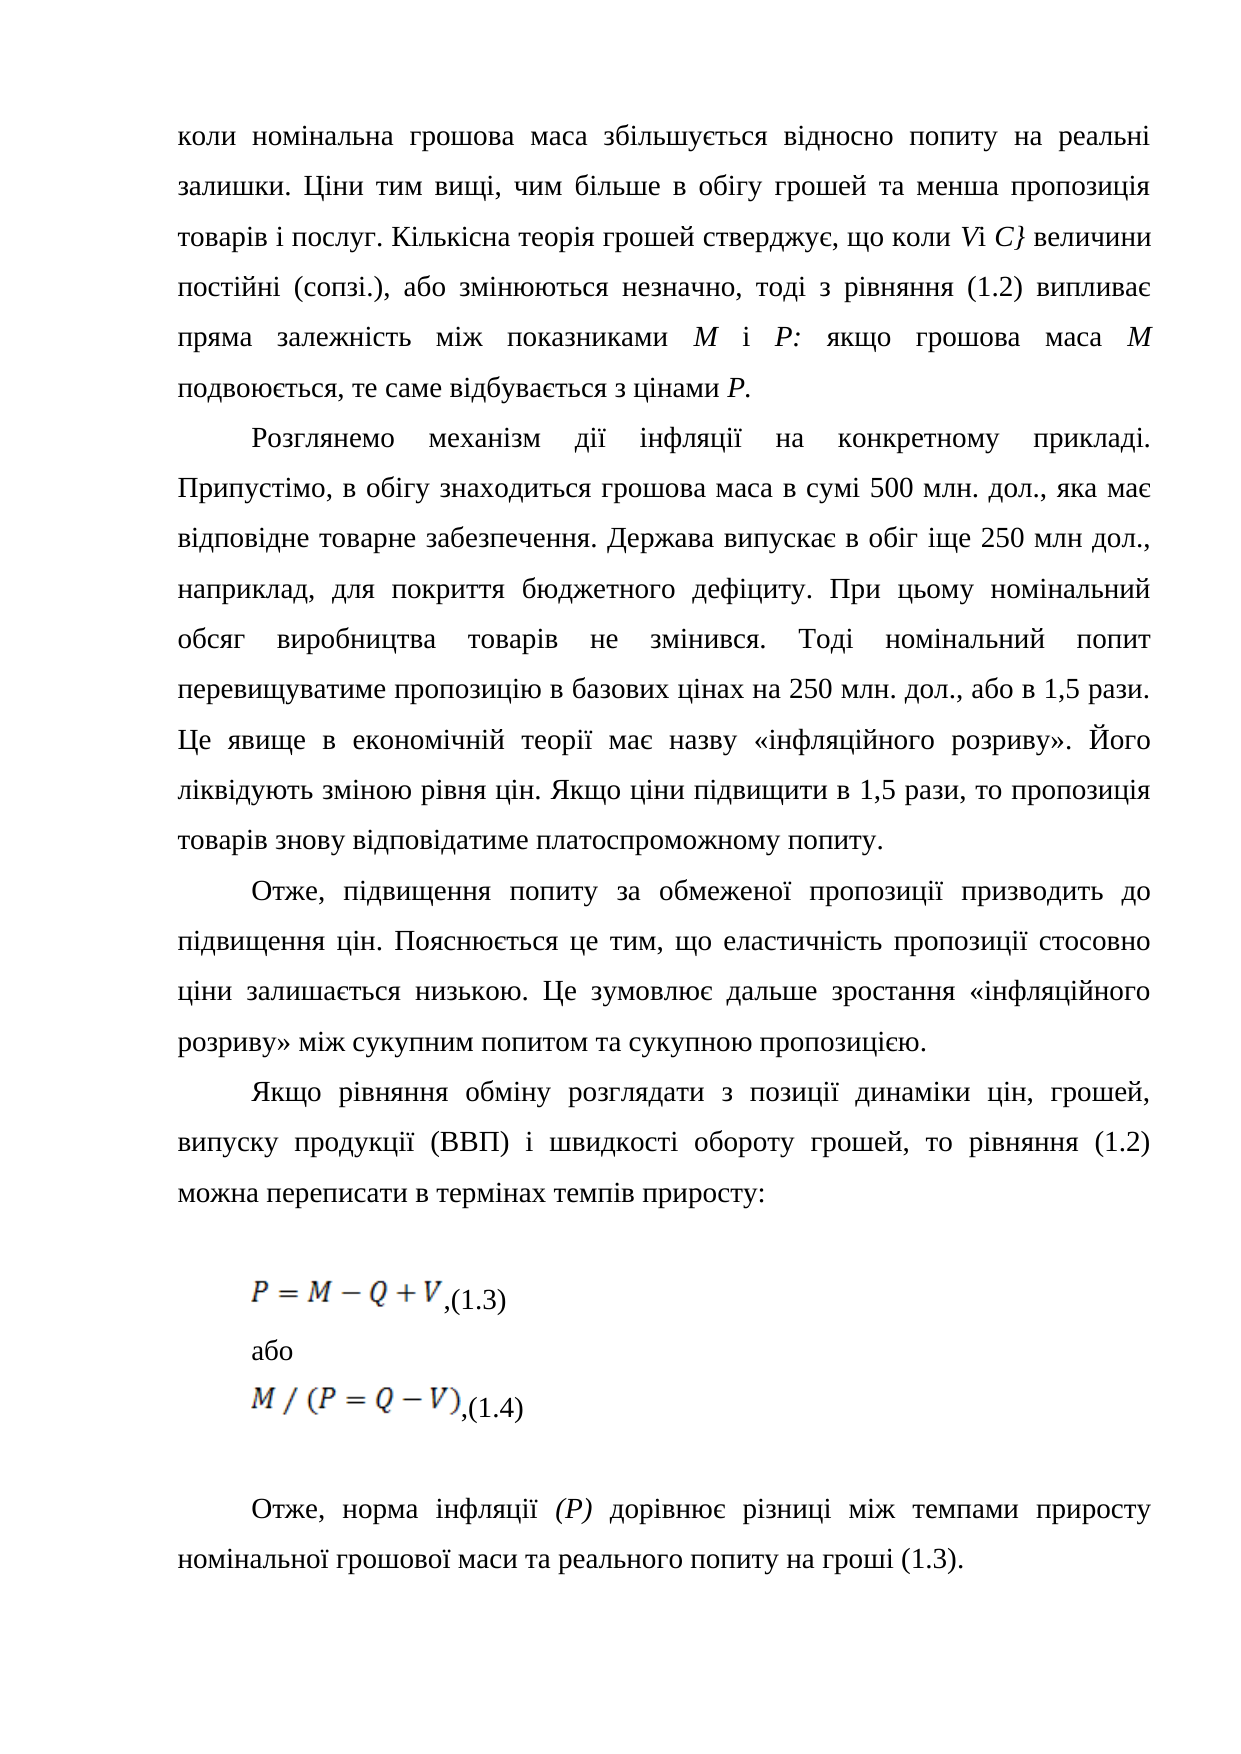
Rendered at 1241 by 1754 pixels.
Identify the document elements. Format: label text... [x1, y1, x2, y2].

text Отже, норма інфляції (Р) дорівнює різниці між темпами приросту номінальної грошової маси та реального попиту на гроші (1.3). [177, 1491, 1152, 1575]
text або [177, 1333, 1152, 1366]
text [177, 118, 1152, 403]
picture [251, 1383, 461, 1418]
text Розглянемо механізм дії інфляції на конкретному прикладі. Припустімо, в обігу знаходиться грошова маса в сумі 500 млн. дол., яка має відповідне товарне забезпечення. Держава випускає в обіг іще 250 млн дол., наприклад, для покриття бюджетного дефіциту. При цьому номінальний обсяг виробництва товарів не змінився. Тоді номінальний попит перевищуватиме пропозицію в базових цінах на 250 млн. дол., або в 1,5 рази. Це явище в економічній теорії має назву «інфляційного розриву». Його ліквідують зміною рівня цін. Якщо ціни підвищити в 1,5 рази, то пропозиція товарів знову відповідатиме платоспроможному попиту. [177, 420, 1152, 856]
text ,(1.3) [177, 1275, 1152, 1316]
text Отже, підвищення попиту за обмеженої пропозиції призводить до підвищення цін. Пояснюється це тим, що еластичність пропозиції стосовно ціни залишається низькою. Це зумовлює дальше зростання «інфляційного розриву» між сукупним попитом та сукупною пропозицією. [177, 873, 1152, 1057]
text Якщо рівняння обміну розглядати з позиції динаміки цін, грошей, випуску продукції (ВВП) і швидкості обороту грошей, то рівняння (1.2) можна переписати в термінах темпів приросту: [177, 1074, 1152, 1208]
text ,(1.4) [177, 1383, 1152, 1424]
picture [251, 1275, 444, 1310]
